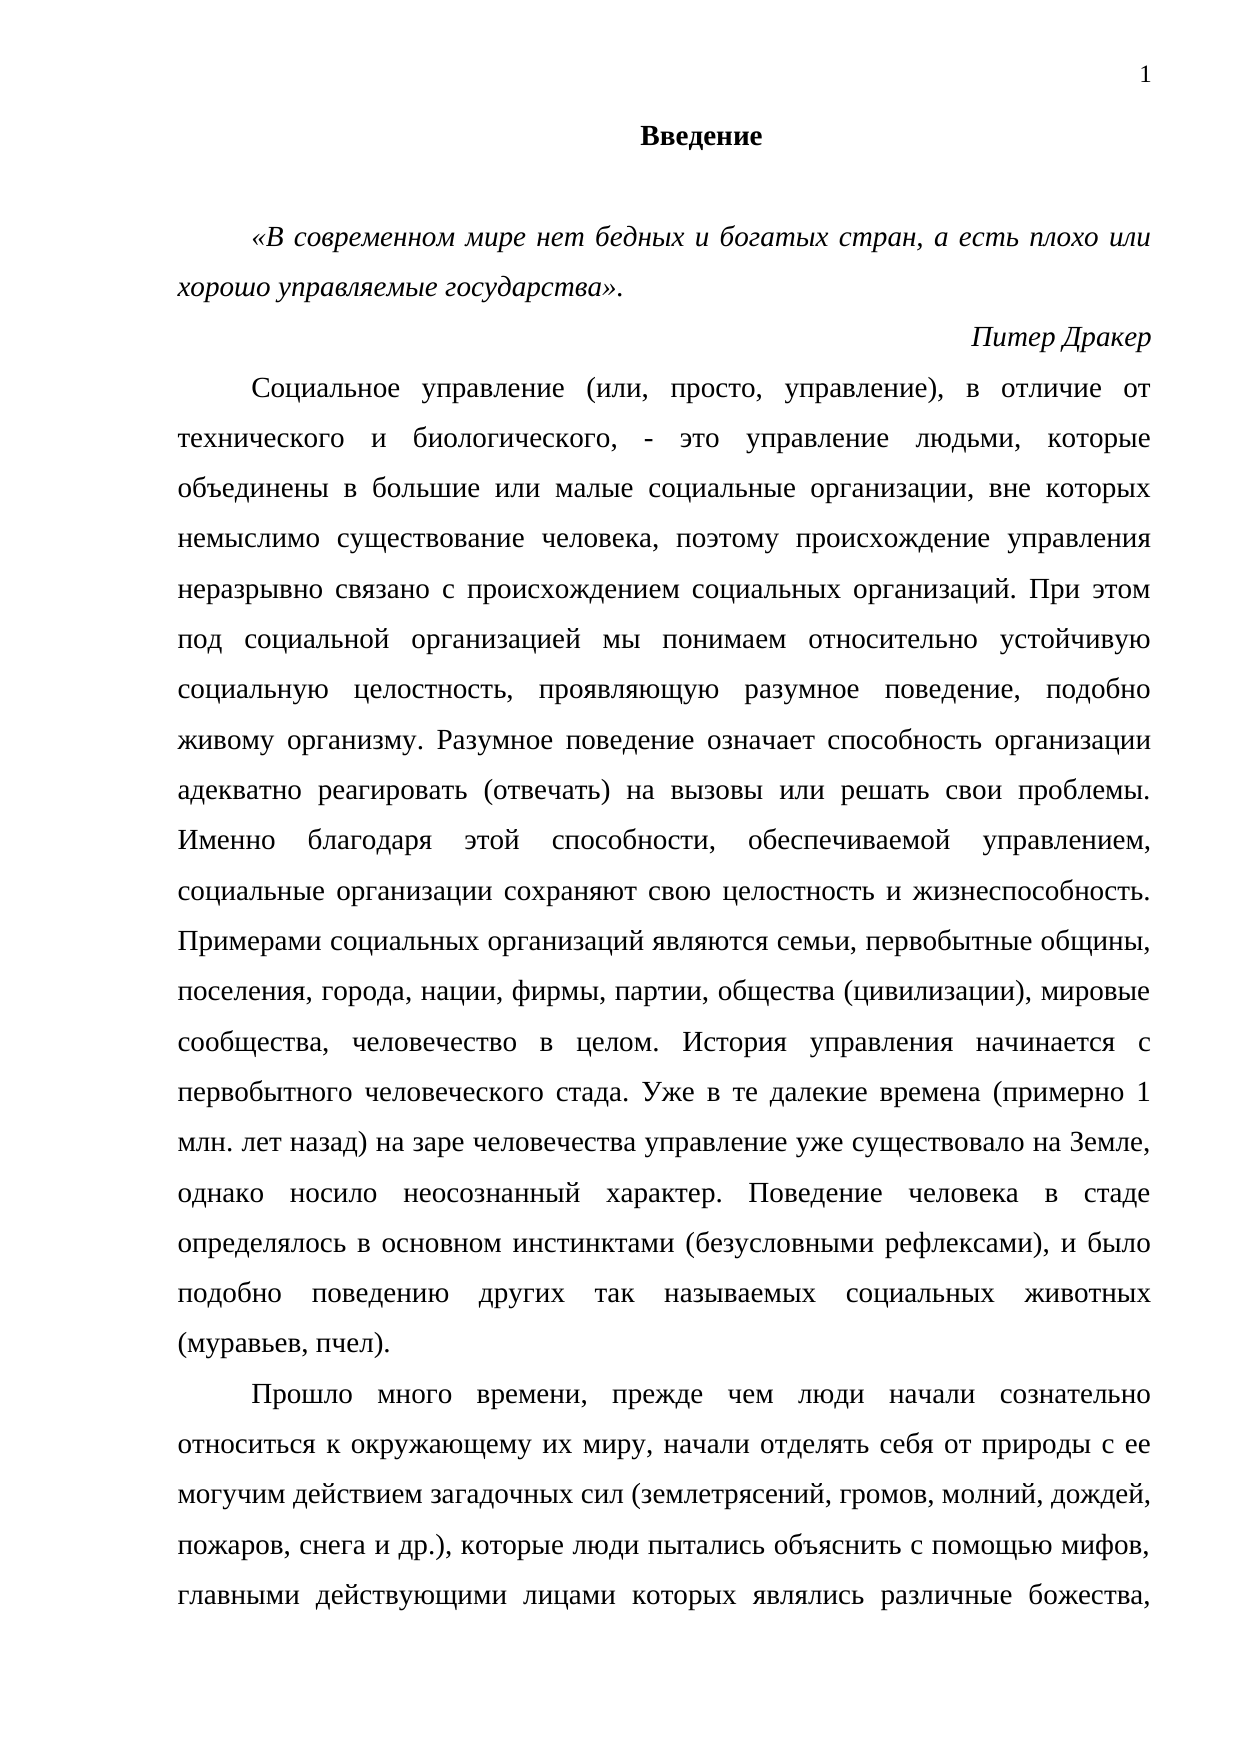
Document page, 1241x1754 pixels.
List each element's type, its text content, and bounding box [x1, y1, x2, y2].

text «В современном мире нет бедных и богатых стран, а есть плохо или хорошо управляемые государства». [177, 219, 1152, 303]
text Социальное управление (или, просто, управление), в отличие от технического и биологического, - это управление людьми, которые объединены в большие или малые социальные организации, вне которых немыслимо существование человека, поэтому происхождение управления неразрывно связано с происхождением социальных организаций. При этом под социальной организацией мы понимаем относительно устойчивую социальную целостность, проявляющую разумное поведение, подобно живому организму. Разумное поведение означает способность организации адекватно реагировать (отвечать) на вызовы или решать свои проблемы. Именно благодаря этой способности, обеспечиваемой управлением, социальные организации сохраняют свою целостность и жизнеспособность. Примерами социальных организаций являются семьи, первобытные общины, поселения, города, нации, фирмы, партии, общества (цивилизации), мировые сообщества, человечество в целом. История управления начинается с первобытного человеческого стада. Уже в те далекие времена (примерно 1 млн. лет назад) на заре человечества управление уже существовало на Земле, однако носило неосознанный характер. Поведение человека в стаде определялось в основном инстинктами (безусловными рефлексами), и было подобно поведению других так называемых социальных животных (муравьев, пчел). [177, 370, 1152, 1359]
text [177, 1376, 1152, 1611]
text Питер Дракер [177, 319, 1152, 353]
text Введение [177, 118, 1152, 152]
